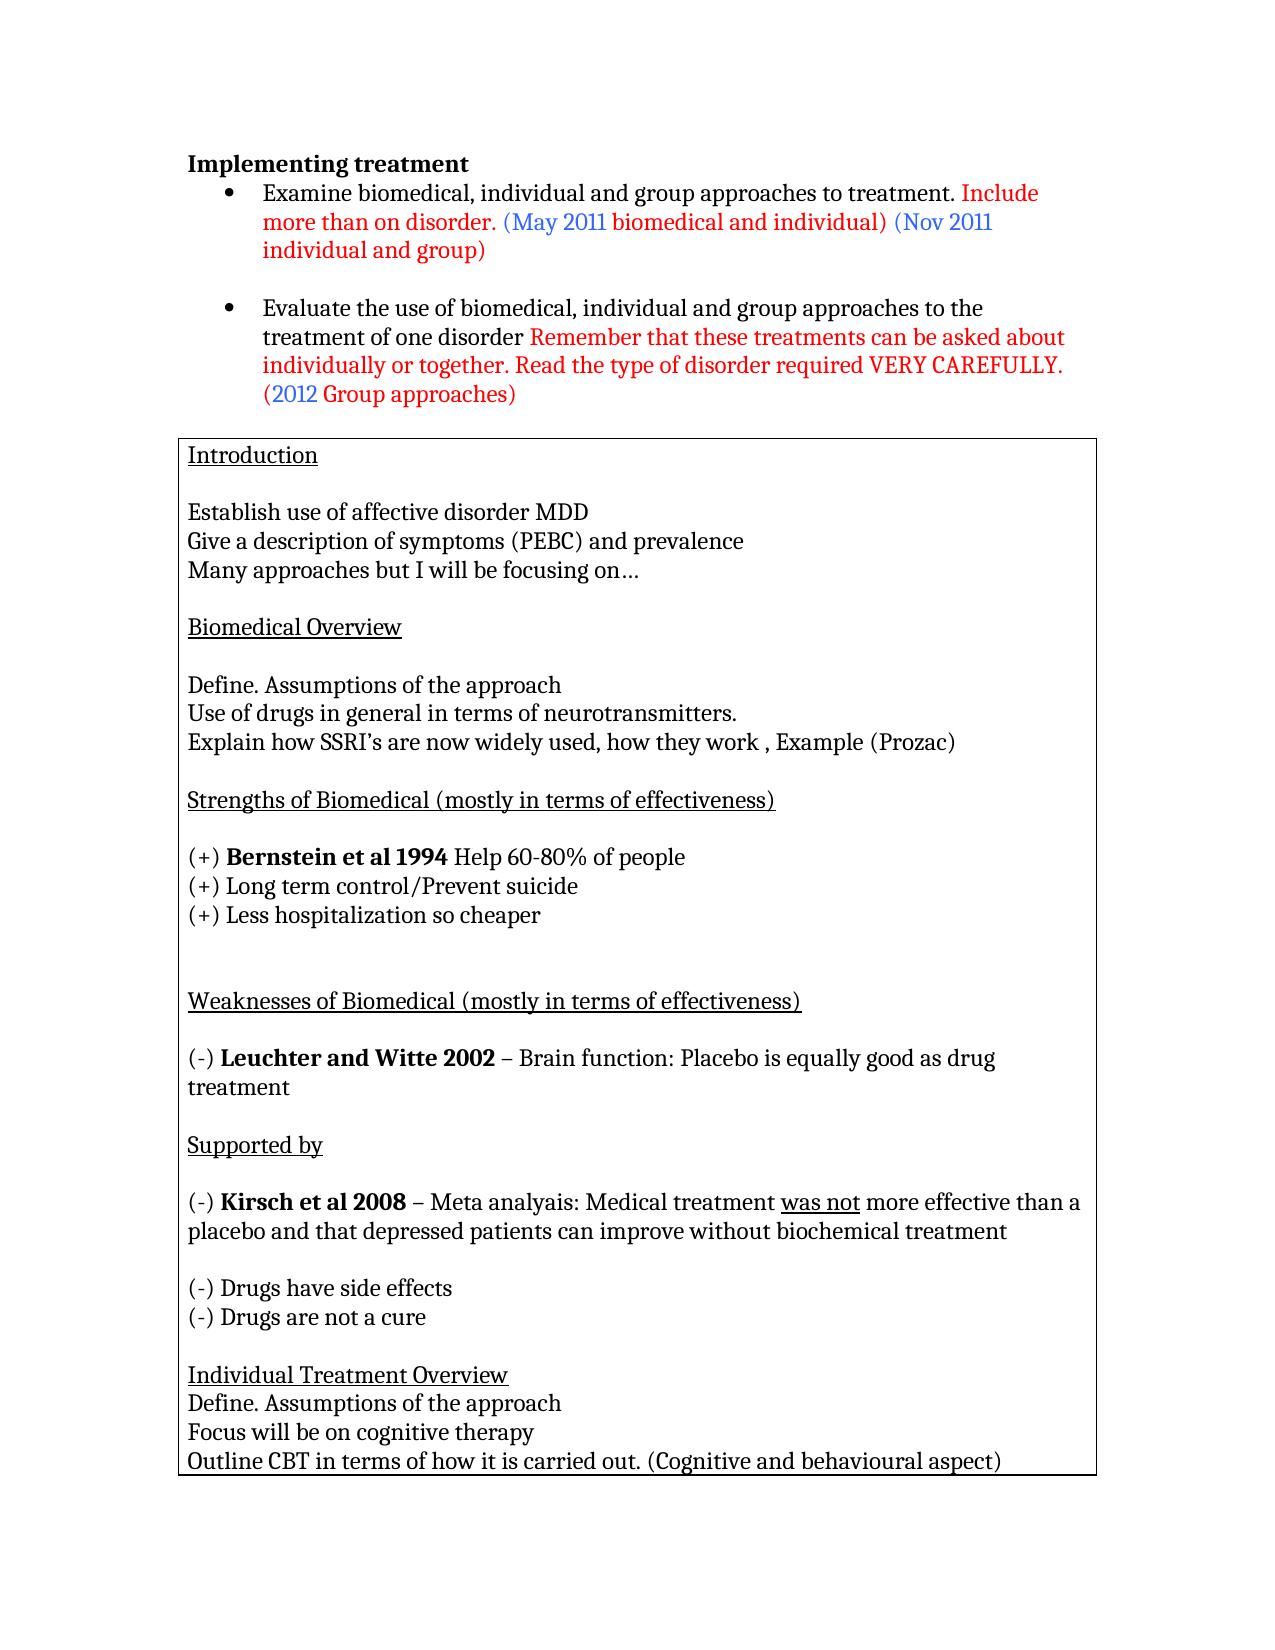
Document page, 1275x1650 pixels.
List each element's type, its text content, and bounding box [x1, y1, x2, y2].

text Weaknesses of Biomedical (mostly in terms of effectiveness) [187, 987, 1087, 1016]
text Explain how SSRI’s are now widely used, how they work , Example (Prozac) [187, 728, 1087, 757]
text Introduction [179, 439, 1096, 469]
text Give a description of symptoms (PEBC) and prevalence [187, 527, 1087, 556]
text (-) Leuchter and Witte 2002 – Brain function: Placebo is equally good as drug treatment [187, 1044, 1087, 1102]
text Strengths of Biomedical (mostly in terms of effectiveness) [187, 786, 1087, 814]
text Establish use of affective disorder MDD [187, 498, 1087, 527]
text (-) Drugs have side effects [187, 1274, 1087, 1303]
text Individual Treatment Overview [187, 1361, 1087, 1389]
text Define. Assumptions of the approach [187, 1389, 1087, 1418]
text Use of drugs in general in terms of neurotransmitters. [187, 699, 1087, 728]
text Supported by [187, 1131, 1087, 1159]
text (-) Drugs are not a cure [187, 1303, 1087, 1332]
text Focus will be on cognitive therapy [187, 1418, 1087, 1447]
text (+) Less hospitalization so cheaper [187, 901, 1087, 929]
text Outline CBT in terms of how it is carried out. (Cognitive and behavioural aspect) [187, 1447, 1087, 1474]
text Biomedical Overview [187, 613, 1087, 642]
text (+) Long term control/Prevent suicide [187, 872, 1087, 901]
text (-) Kirsch et al 2008 – Meta analyais: Medical treatment was not more effective than a placebo and that depressed patients can improve without biochemical treatment [187, 1188, 1087, 1246]
list Examine biomedical, individual and group approaches to treatment. Include more than on disorder. (May 2011 biomedical and individual) (Nov 2011 individual and group) [225, 179, 1087, 265]
text (+) Bernstein et al 1994 Help 60-80% of people [187, 843, 1087, 872]
text Implementing treatment [187, 150, 1087, 179]
text Define. Assumptions of the approach [187, 671, 1087, 699]
list Evaluate the use of biomedical, individual and group approaches to the treatment of one disorder Remember that these treatments can be asked about individually or together. Read the type of disorder required VERY CAREFULLY. (2012 Group approaches) [225, 294, 1087, 409]
text Many approaches but I will be focusing on… [187, 556, 1087, 584]
